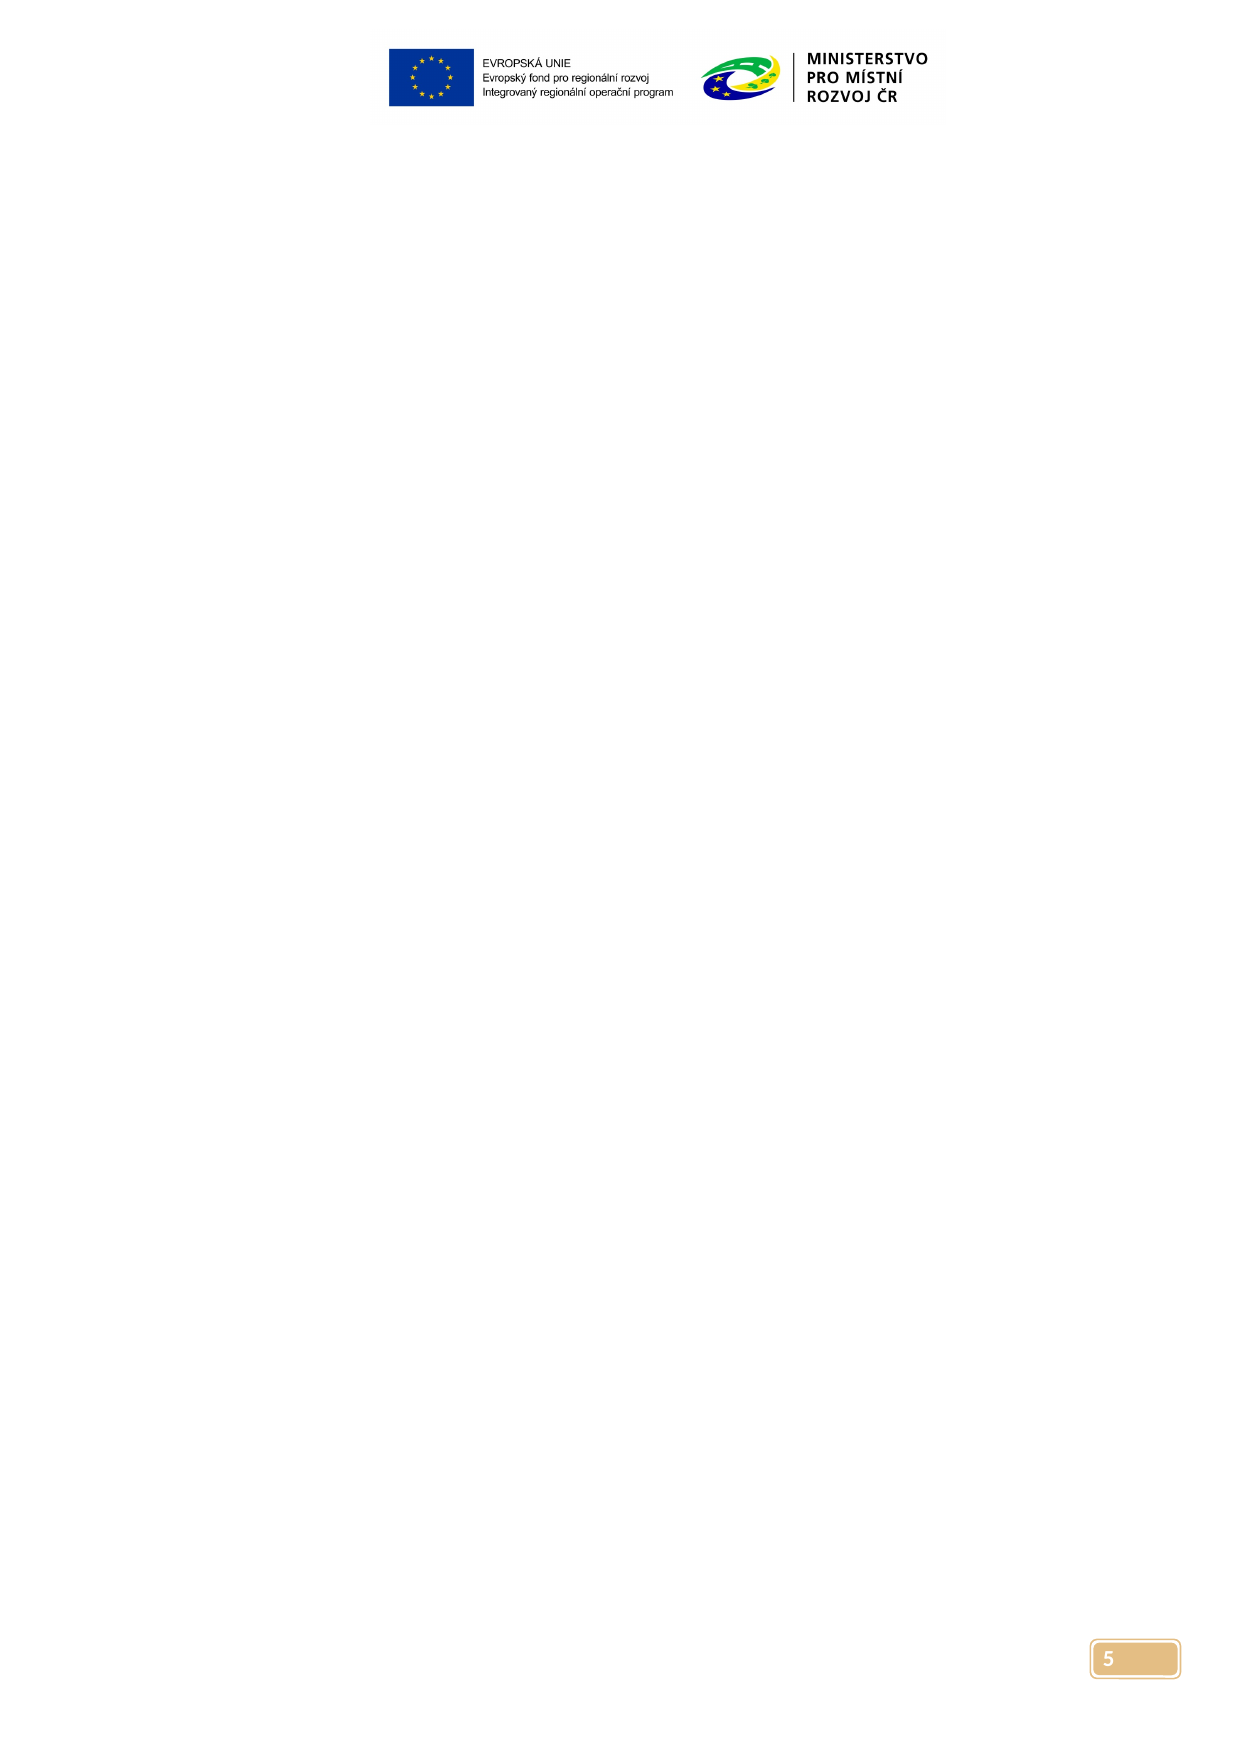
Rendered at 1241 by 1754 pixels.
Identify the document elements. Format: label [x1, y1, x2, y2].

picture [370, 29, 946, 125]
